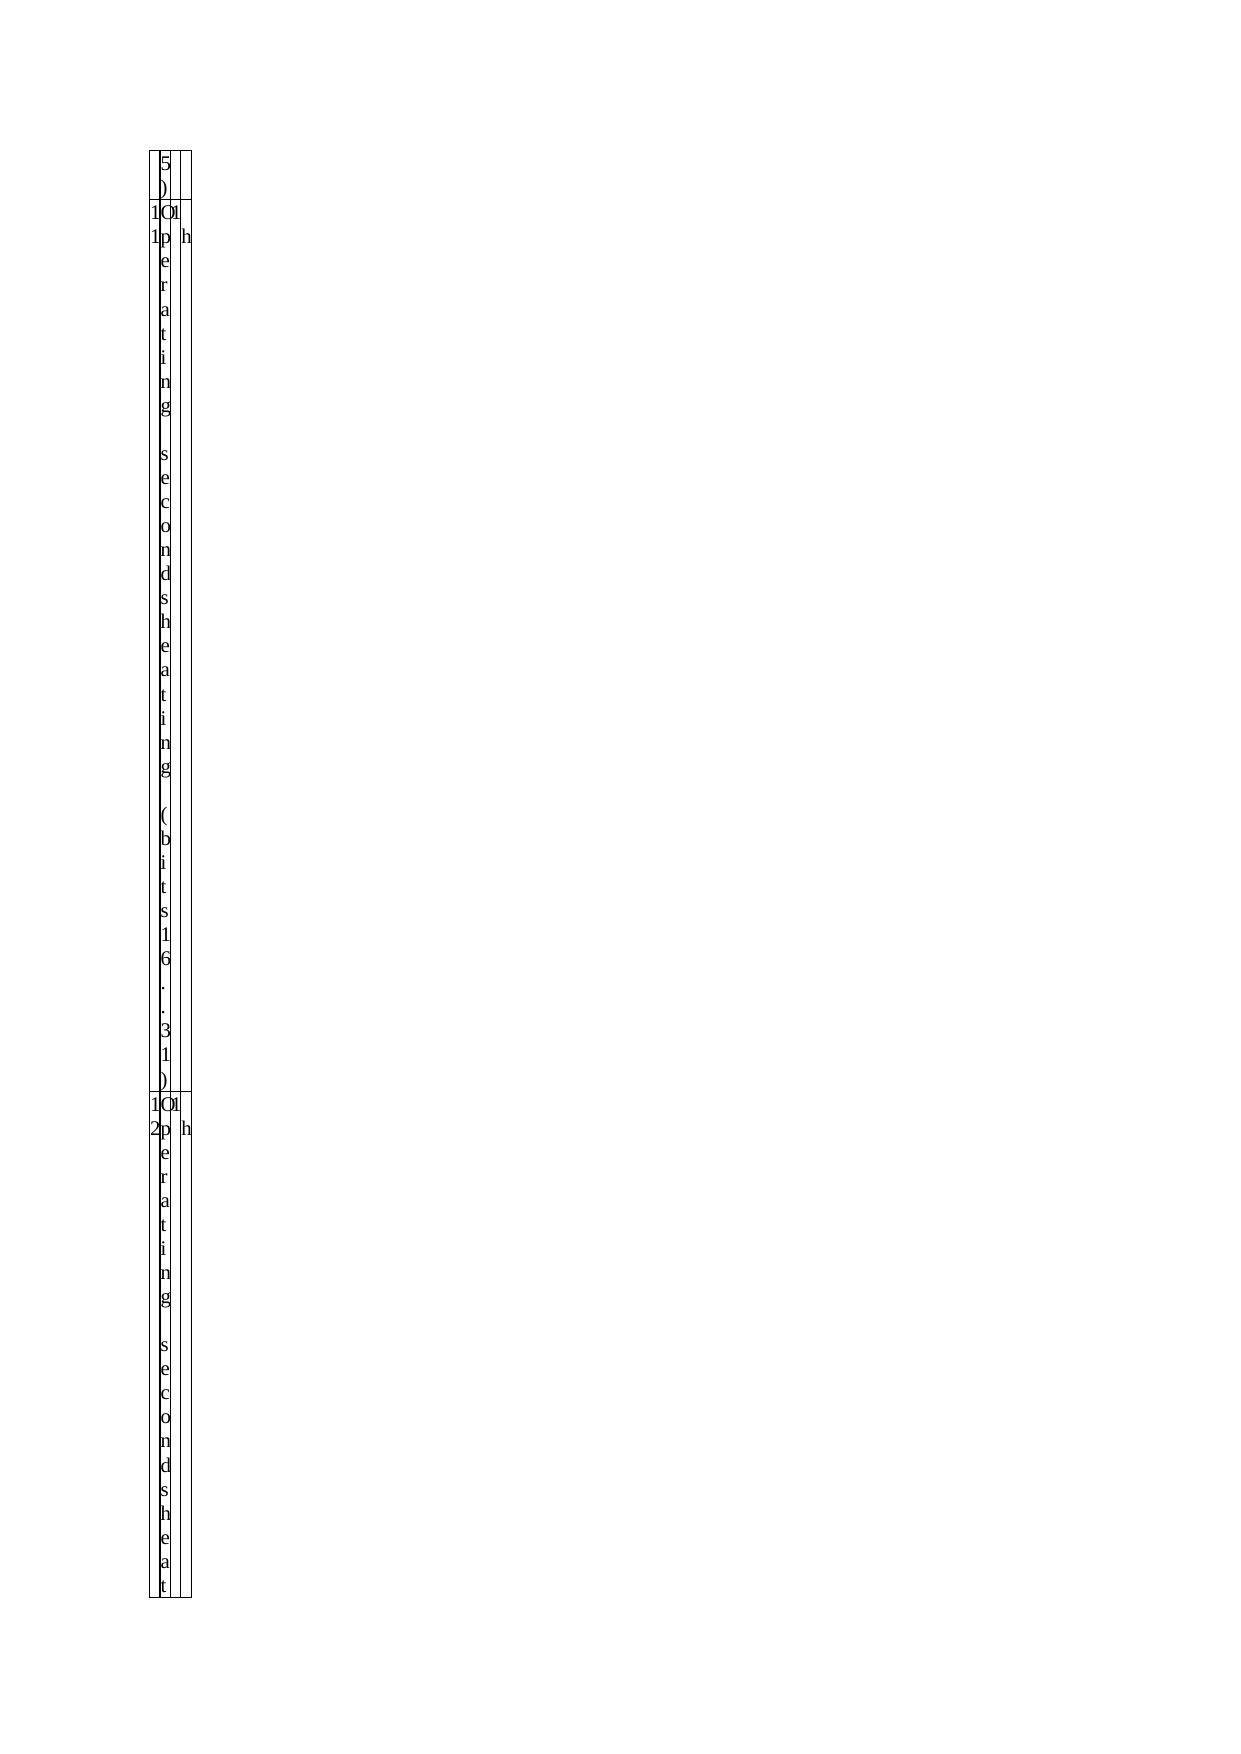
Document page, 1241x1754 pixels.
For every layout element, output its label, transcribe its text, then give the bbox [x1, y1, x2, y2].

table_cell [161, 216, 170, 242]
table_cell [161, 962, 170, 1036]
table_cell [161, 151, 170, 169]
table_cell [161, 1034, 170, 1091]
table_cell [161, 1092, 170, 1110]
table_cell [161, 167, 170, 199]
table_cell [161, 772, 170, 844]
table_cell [161, 1471, 170, 1597]
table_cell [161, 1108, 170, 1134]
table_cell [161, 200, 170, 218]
